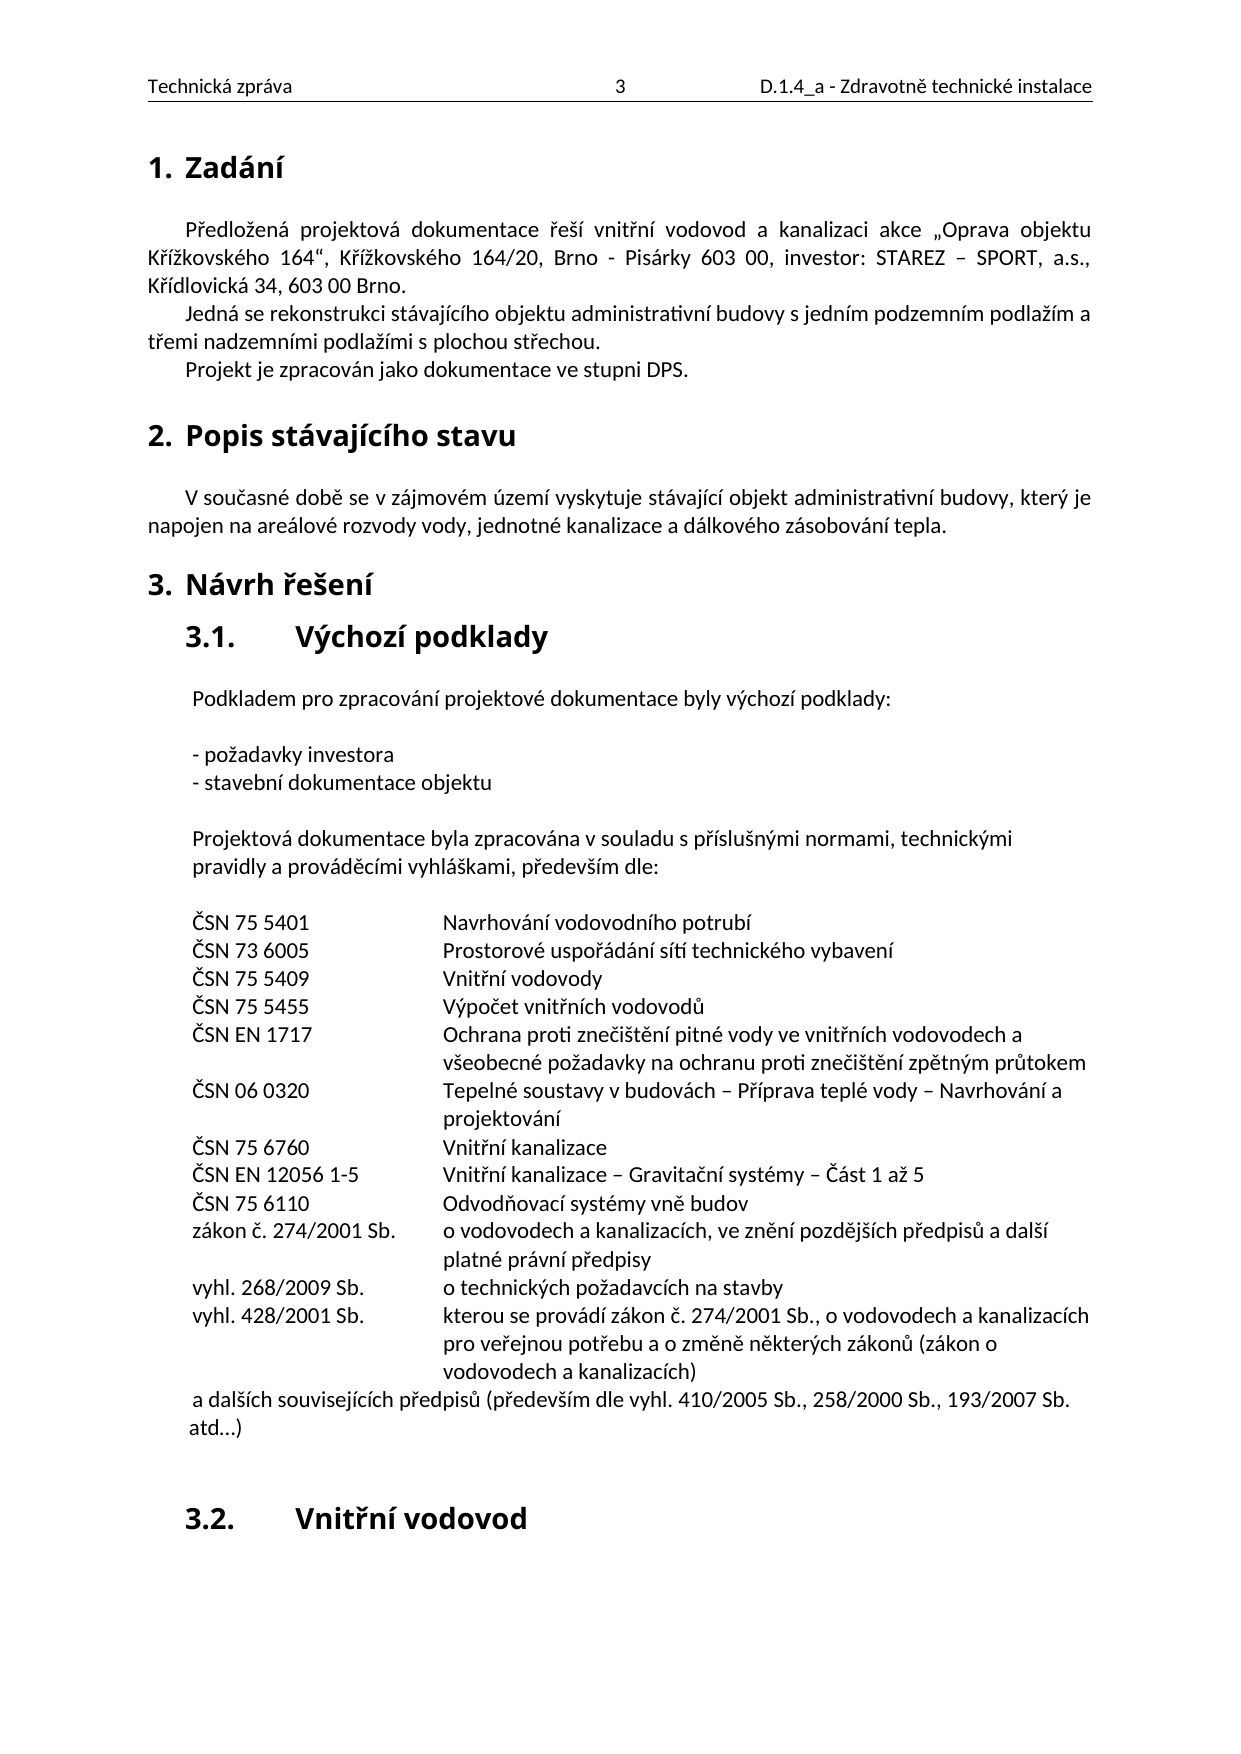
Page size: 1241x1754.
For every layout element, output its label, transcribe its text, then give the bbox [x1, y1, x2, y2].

text ČSN EN 12056 1-5 Vnitřní kanalizace – Gravitační systémy – Část 1 až 5 [148, 1161, 1093, 1189]
text ČSN 73 6005 Prostorové uspořádání sítí technického vybavení [148, 936, 1093, 964]
text Jedná se rekonstrukci stávajícího objektu administrativní budovy s jedním podzemním podlažím a třemi nadzemními podlažími s plochou střechou. [148, 299, 1093, 355]
text ČSN 75 6760 Vnitřní kanalizace [148, 1133, 1093, 1161]
subtitle Popis stávajícího stavu [148, 416, 1093, 455]
text a dalších souvisejících předpisů (především dle vyhl. 410/2005 Sb., 258/2000 Sb., 193/2007 Sb. atd…) [148, 1385, 1093, 1441]
text - stavební dokumentace objektu [148, 768, 1093, 796]
text ČSN 75 5455 Výpočet vnitřních vodovodů [148, 992, 1093, 1021]
text - požadavky investora [148, 740, 1093, 768]
text zákon č. 274/2001 Sb. o vodovodech a kanalizacích, ve znění pozdějších předpisů a další platné právní předpisy [192, 1217, 1093, 1273]
text ČSN 75 5409 Vnitřní vodovody [148, 964, 1093, 992]
text vyhl. 428/2001 Sb. kterou se provádí zákon č. 274/2001 Sb., o vodovodech a kanalizacích pro veřejnou potřebu a o změně některých zákonů (zákon o vodovodech a kanalizacích) [192, 1301, 1093, 1385]
text Projektová dokumentace byla zpracována v souladu s příslušnými normami, technickými pravidly a prováděcími vyhláškami, především dle: [192, 824, 1093, 880]
text Projekt je zpracován jako dokumentace ve stupni DPS. [148, 355, 1093, 383]
text ČSN 06 0320 Tepelné soustavy v budovách – Příprava teplé vody – Navrhování a projektování [192, 1077, 1093, 1133]
text ČSN EN 1717 Ochrana proti znečištění pitné vody ve vnitřních vodovodech a všeobecné požadavky na ochranu proti znečištění zpětným průtokem [192, 1021, 1093, 1077]
subtitle Vnitřní vodovod [185, 1498, 1093, 1538]
text vyhl. 268/2009 Sb. o technických požadavcích na stavby [192, 1273, 1093, 1301]
text Podkladem pro zpracování projektové dokumentace byly výchozí podklady: [148, 684, 1093, 712]
text Předložená projektová dokumentace řeší vnitřní vodovod a kanalizaci akce „Oprava objektu Křížkovského 164“, Křížkovského 164/20, Brno - Pisárky 603 00, investor: STAREZ – SPORT, a.s., Křídlovická 34, 603 00 Brno. [148, 215, 1093, 299]
text ČSN 75 5401 Navrhování vodovodního potrubí [148, 908, 1093, 936]
subtitle Návrh řešení [148, 564, 1093, 604]
subtitle Výchozí podklady [185, 617, 1093, 656]
text V současné době se v zájmovém území vyskytuje stávající objekt administrativní budovy, který je napojen na areálové rozvody vody, jednotné kanalizace a dálkového zásobování tepla. [148, 483, 1093, 539]
text ČSN 75 6110 Odvodňovací systémy vně budov [148, 1189, 1093, 1217]
subtitle Zadání [148, 148, 1093, 187]
